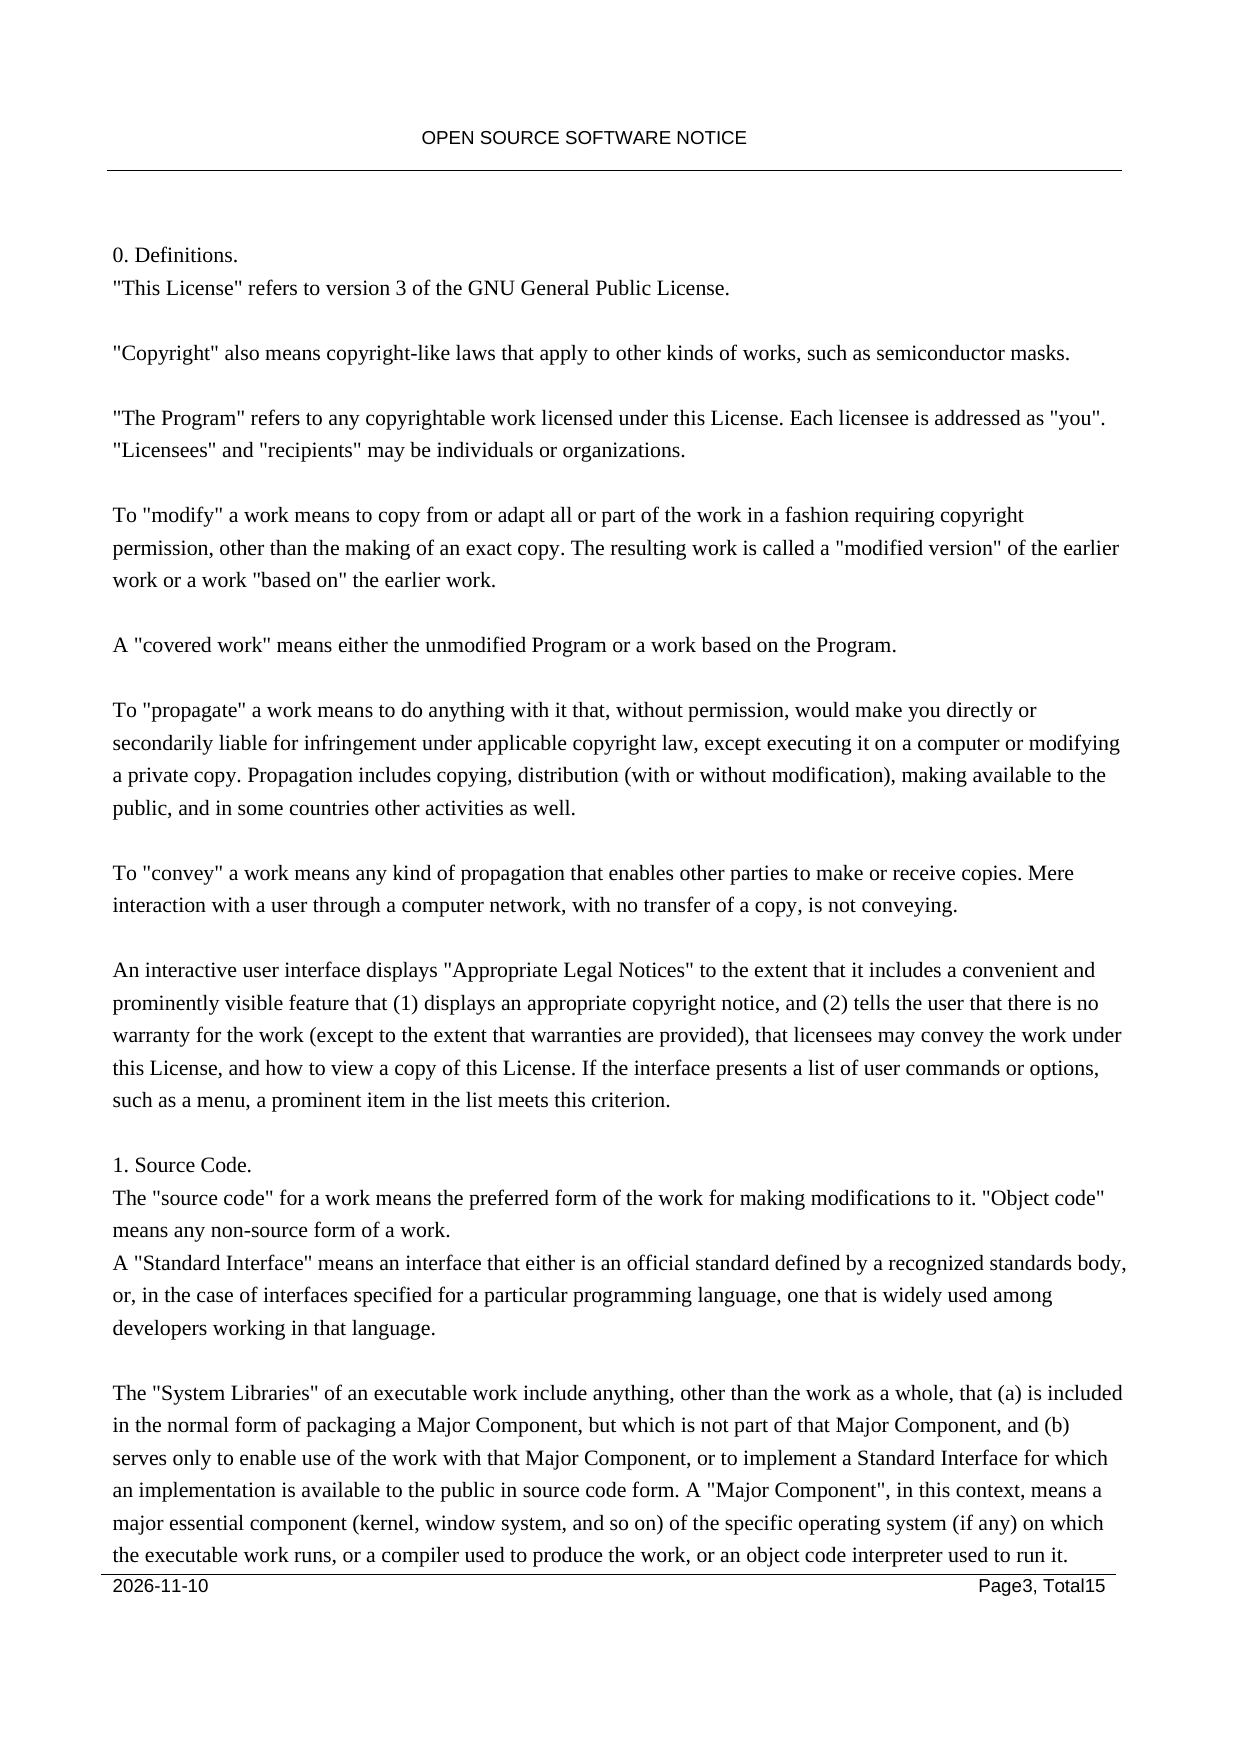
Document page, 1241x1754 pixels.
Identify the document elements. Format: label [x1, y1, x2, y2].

text [112, 206, 1128, 1571]
